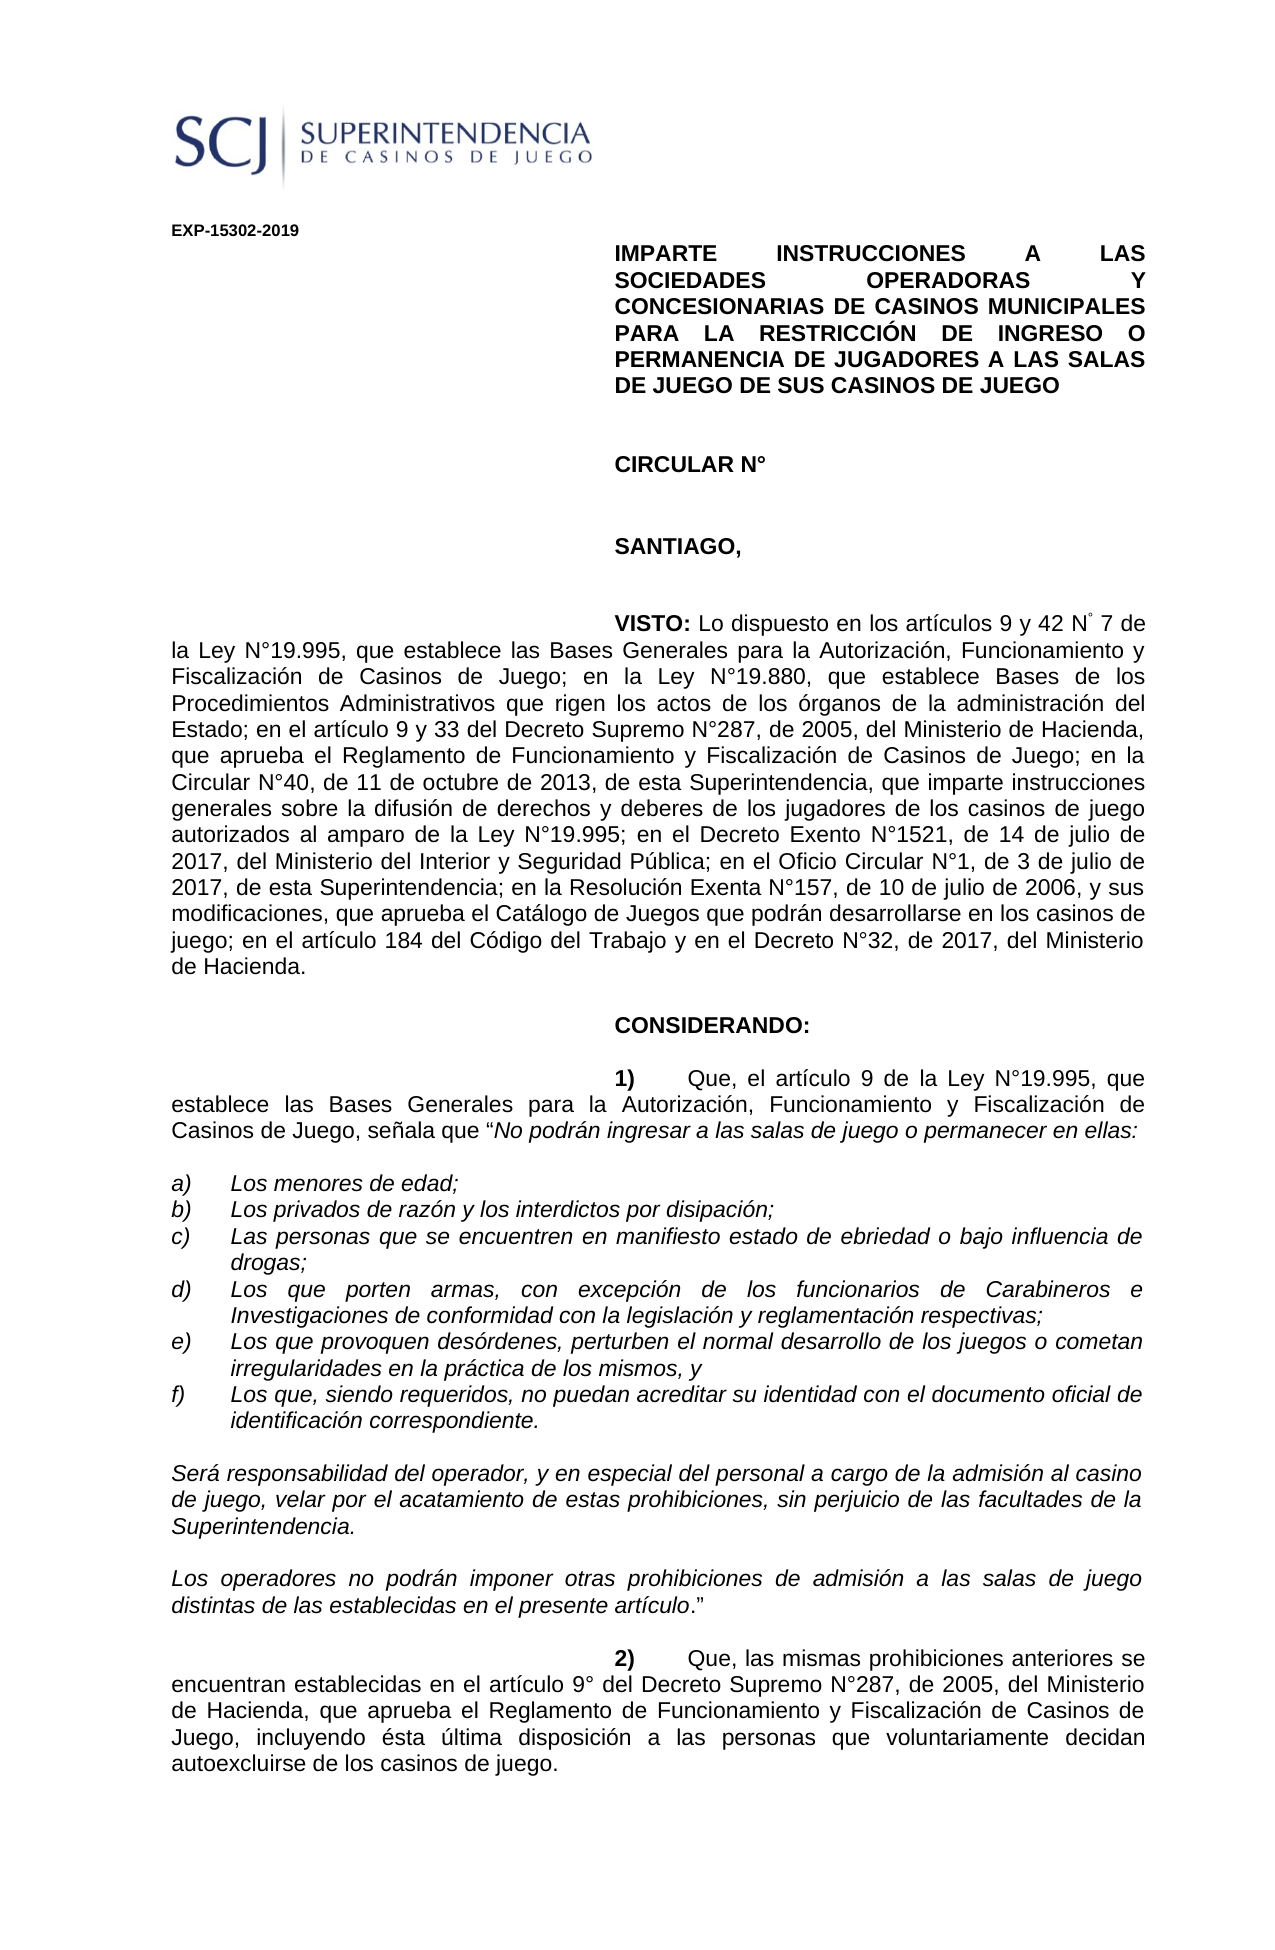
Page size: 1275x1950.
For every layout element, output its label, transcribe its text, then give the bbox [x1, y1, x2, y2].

subtitle VISTO: Lo dispuesto en los artículos 9 y 42 N° 7 de la Ley N°19.995, que establece las Bases Generales para la Autorización, Funcionamiento y Fiscalización de Casinos de Juego; en la Ley N°19.880, que establece Bases de los Procedimientos Administrativos que rigen los actos de los órganos de la administración del Estado; en el artículo 9 y 33 del Decreto Supremo N°287, de 2005, del Ministerio de Hacienda, que aprueba el Reglamento de Funcionamiento y Fiscalización de Casinos de Juego; en la Circular N°40, de 11 de octubre de 2013, de esta Superintendencia, que imparte instrucciones generales sobre la difusión de derechos y deberes de los jugadores de los casinos de juego autorizados al amparo de la Ley N°19.995; en el Decreto Exento N°1521, de 14 de julio de 2017, del Ministerio del Interior y Seguridad Pública; en el Oficio Circular N°1, de 3 de julio de 2017, de esta Superintendencia; en la Resolución Exenta N°157, de 10 de julio de 2006, y sus modificaciones, que aprueba el Catálogo de Juegos que podrán desarrollarse en los casinos de juego; en el artículo 184 del Código del Trabajo y en el Decreto N°32, de 2017, del Ministerio de Hacienda. [171, 610, 1146, 979]
picture [171, 88, 594, 202]
list e) Los que provoquen desórdenes, perturben el normal desarrollo de los juegos o cometan irregularidades en la práctica de los mismos, y [171, 1328, 1146, 1381]
list f) Los que, siendo requeridos, no puedan acreditar su identidad con el documento oficial de identificación correspondiente. [171, 1381, 1146, 1434]
text CONSIDERANDO: [614, 1012, 1146, 1038]
text IMPARTE INSTRUCCIONES A LAS SOCIEDADES OPERADORAS Y CONCESIONARIAS DE CASINOS MUNICIPALES PARA LA RESTRICCIÓN DE INGRESO O PERMANENCIA DE JUGADORES A LAS SALAS DE JUEGO DE SUS CASINOS DE JUEGO [614, 240, 1146, 398]
text SANTIAGO, [614, 533, 1146, 559]
list b) Los privados de razón y los interdictos por disipación; [171, 1196, 1146, 1223]
text EXP-15302-2019 [171, 221, 1151, 240]
list c) Las personas que se encuentren en manifiesto estado de ebriedad o bajo influencia de drogas; [171, 1223, 1146, 1276]
list Será responsabilidad del operador, y en especial del personal a cargo de la admisión al casino de juego, velar por el acatamiento de estas prohibiciones, sin perjuicio de las facultades de la Superintendencia. [171, 1460, 1146, 1539]
text CIRCULAR N° [555, 451, 1146, 478]
list d) Los que porten armas, con excepción de los funcionarios de Carabineros e Investigaciones de conformidad con la legislación y reglamentación respectivas; [171, 1276, 1146, 1328]
list a) Los menores de edad; [171, 1170, 1146, 1196]
list Que, las mismas prohibiciones anteriores se encuentran establecidas en el artículo 9° del Decreto Supremo N°287, de 2005, del Ministerio de Hacienda, que aprueba el Reglamento de Funcionamiento y Fiscalización de Casinos de Juego, incluyendo ésta última disposición a las personas que voluntariamente decidan autoexcluirse de los casinos de juego. [171, 1644, 1146, 1776]
list Los operadores no podrán imponer otras prohibiciones de admisión a las salas de juego distintas de las establecidas en el presente artículo.” [171, 1565, 1146, 1618]
list Que, el artículo 9 de la Ley N°19.995, que establece las Bases Generales para la Autorización, Funcionamiento y Fiscalización de Casinos de Juego, señala que “No podrán ingresar a las salas de juego o permanecer en ellas: [171, 1065, 1146, 1144]
